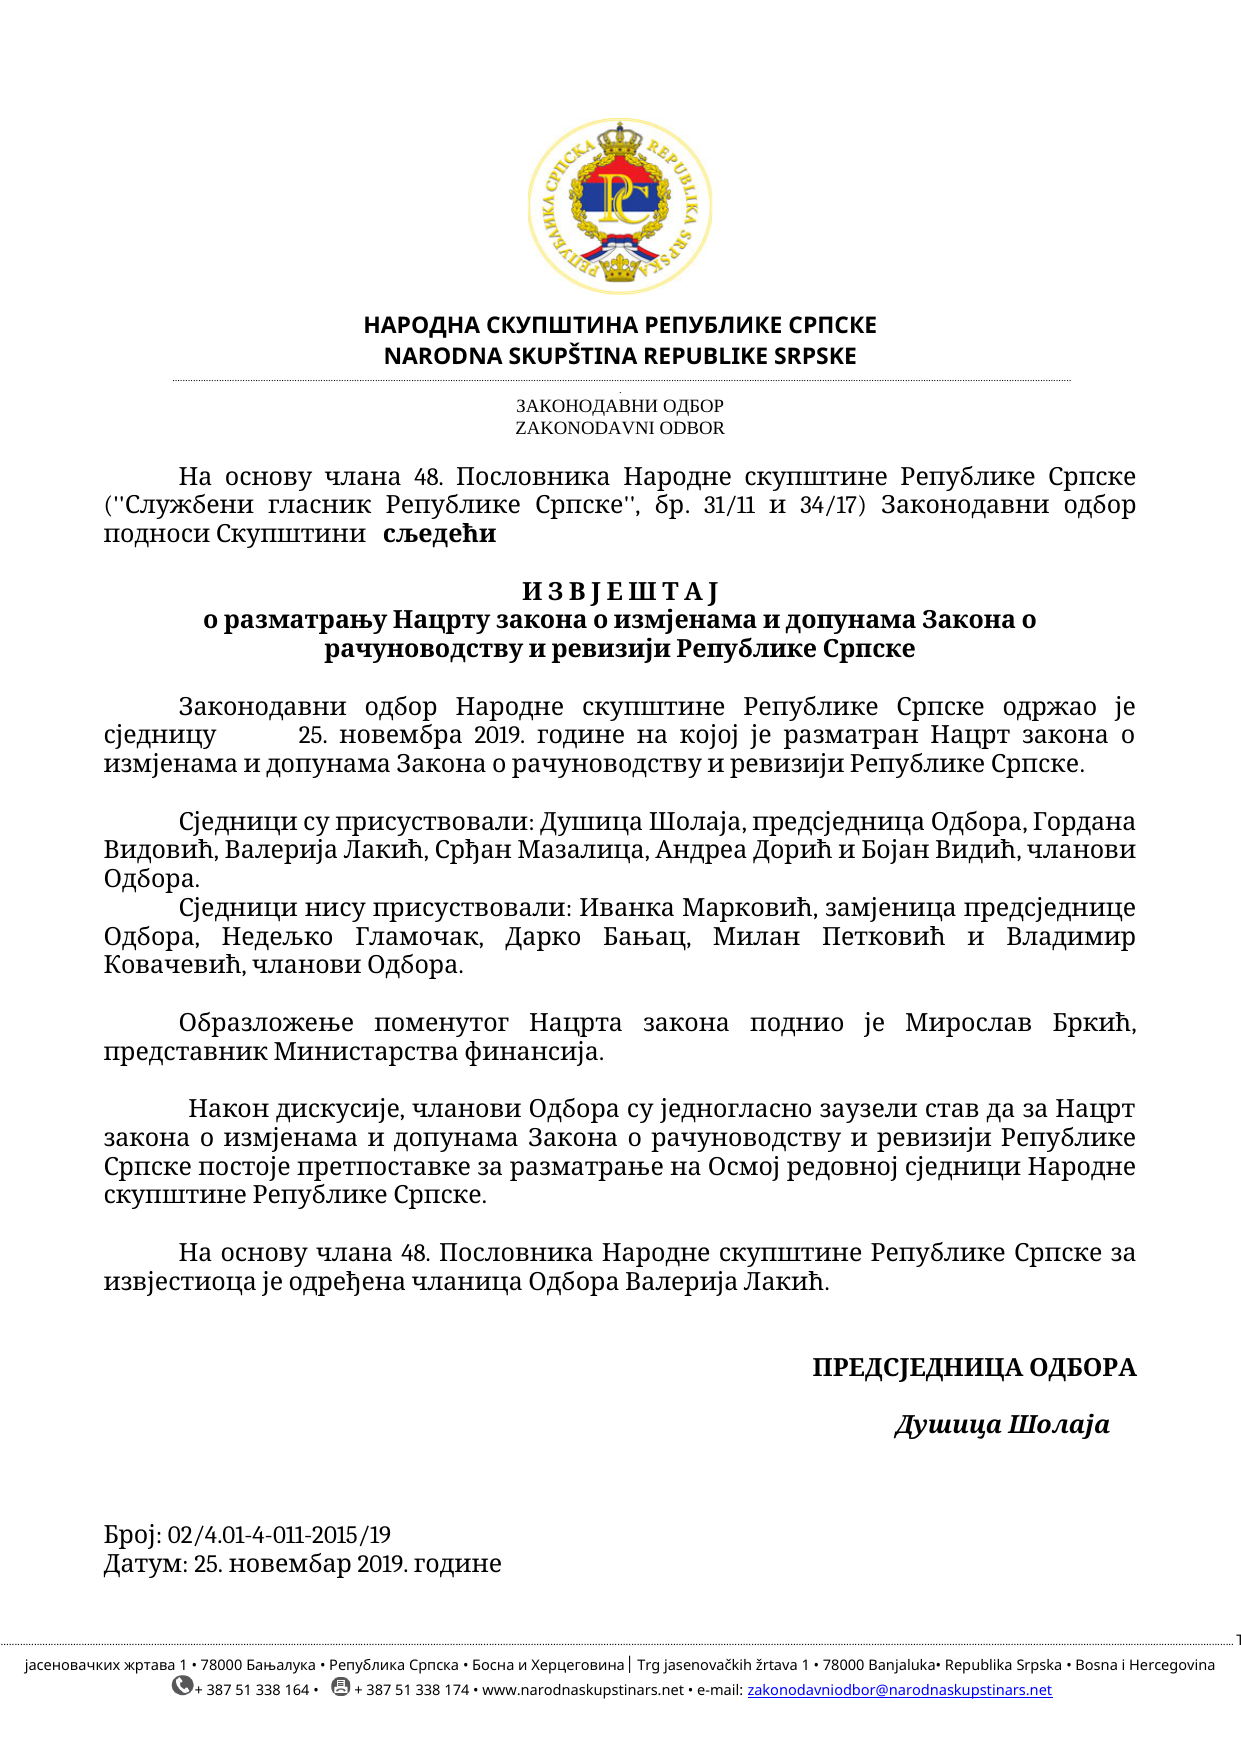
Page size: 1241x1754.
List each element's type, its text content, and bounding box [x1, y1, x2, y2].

text Датум: 25. новембар 2019. године [103, 1550, 1137, 1579]
text Након дискусије, чланови Одбора су једногласно заузели став да за Нацрт закона о измјенама и допунама Закона о рачуноводству и ревизији Републике Српске постоје претпоставке за разматрање на Осмој редовној сједници Народне скупштине Републике Српске. [103, 1095, 1137, 1210]
text Образложење поменутог Нацрта закона поднио је Мирослав Бркић, представник Министарства финансија. [103, 1009, 1137, 1066]
text Законодавни одбор Народне скупштине Републике Српске одржао је сједницу 25. новембра 2019. године на којој је разматран Нацрт закона о измјенама и допунама Закона о рачуноводству и ревизији Републике Српске. [103, 692, 1137, 779]
text На основу члана 48. Пословника Народне скупштине Републике Српске за извјестиоца је одређена чланица Одбора Валерија Лакић. [103, 1239, 1137, 1296]
text Сједници нису присуствовали: Иванка Марковић, замјеница предсједнице Одбора, Недељко Гламочак, Дарко Бањац, Милан Петковић и Владимир Ковачевић, чланови Одбора. [103, 894, 1137, 980]
text Душица Шолаја [103, 1411, 1137, 1440]
text И З В Ј Е Ш Т А Ј [103, 577, 1137, 606]
text Број: 02/4.01-4-011-2015/19 [103, 1521, 1137, 1550]
text о разматрању Нацрту закона о измјенама и допунама Закона о рачуноводству и ревизији Републике Српске [103, 606, 1137, 664]
text На основу члана 48. Пословника Народне скупштине Републике Српске (''Службени гласник Републике Српске'', бр. 31/11 и 34/17) Законодавни одбор подноси Скупштини сљедећи [103, 462, 1137, 549]
text Сједници су присуствовали: Душица Шолаја, предсједница Одбора, Гордана Видовић, Валерија Лакић, Срђан Мазалица, Андреа Дорић и Бојан Видић, чланови Одбора. [103, 807, 1137, 894]
text ПРЕДСЈЕДНИЦА ОДБОРА [103, 1354, 1137, 1382]
